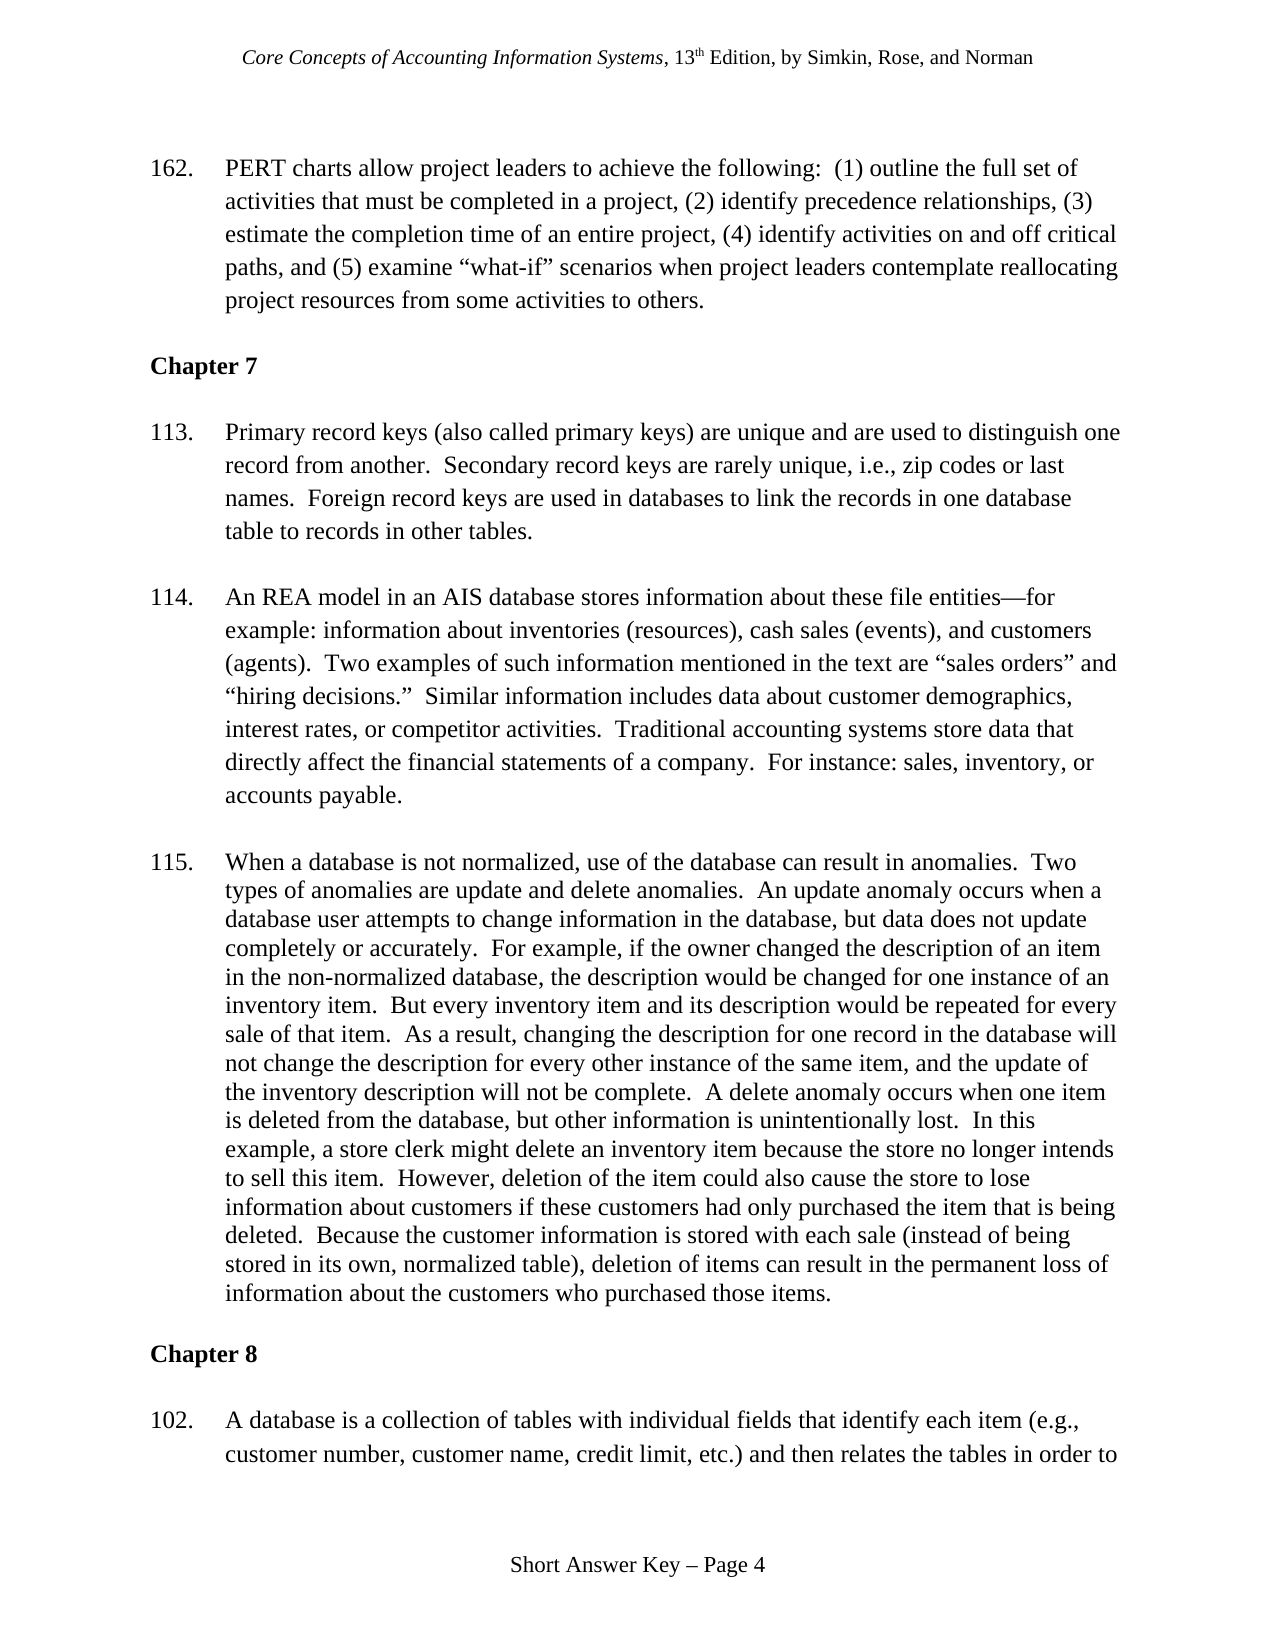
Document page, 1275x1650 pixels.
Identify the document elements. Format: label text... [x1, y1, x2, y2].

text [150, 1406, 1125, 1467]
text 162. PERT charts allow project leaders to achieve the following: (1) outline the full set of activities that must be completed in a project, (2) identify precedence relationships, (3) estimate the completion time of an entire project, (4) identify activities on and off critical paths, and (5) examine “what-if” scenarios when project leaders contemplate reallocating project resources from some activities to others. [75, 153, 1125, 314]
text 114. An REA model in an AIS database stores information about these file entities—for example: information about inventories (resources), cash sales (events), and customers (agents). Two examples of such information mentioned in the text are “sales orders” and “hiring decisions.” Similar information includes data about customer demographics, interest rates, or competitor activities. Traditional accounting systems store data that directly affect the financial statements of a company. For instance: sales, inventory, or accounts payable. [150, 582, 1125, 809]
text Chapter 7 [150, 351, 1125, 380]
text Chapter 8 [150, 1339, 1125, 1368]
text 115. When a database is not normalized, use of the database can result in anomalies. Two types of anomalies are update and delete anomalies. An update anomaly occurs when a database user attempts to change information in the database, but data does not update completely or accurately. For example, if the owner changed the description of an item in the non-normalized database, the description would be changed for one instance of an inventory item. But every inventory item and its description would be repeated for every sale of that item. As a result, changing the description for one record in the database will not change the description for every other instance of the same item, and the update of the inventory description will not be complete. A delete anomaly occurs when one item is deleted from the database, but other information is unintentionally lost. In this example, a store clerk might delete an inventory item because the store no longer intends to sell this item. However, deletion of the item could also cause the store to lose information about customers if these customers had only purchased the item that is being deleted. Because the customer information is stored with each sale (instead of being stored in its own, normalized table), deletion of items can result in the permanent loss of information about the customers who purchased those items. [150, 847, 1125, 1307]
text 113. Primary record keys (also called primary keys) are unique and are used to distinguish one record from another. Secondary record keys are rarely unique, i.e., zip codes or last names. Foreign record keys are used in databases to link the records in one database table to records in other tables. [150, 417, 1125, 545]
